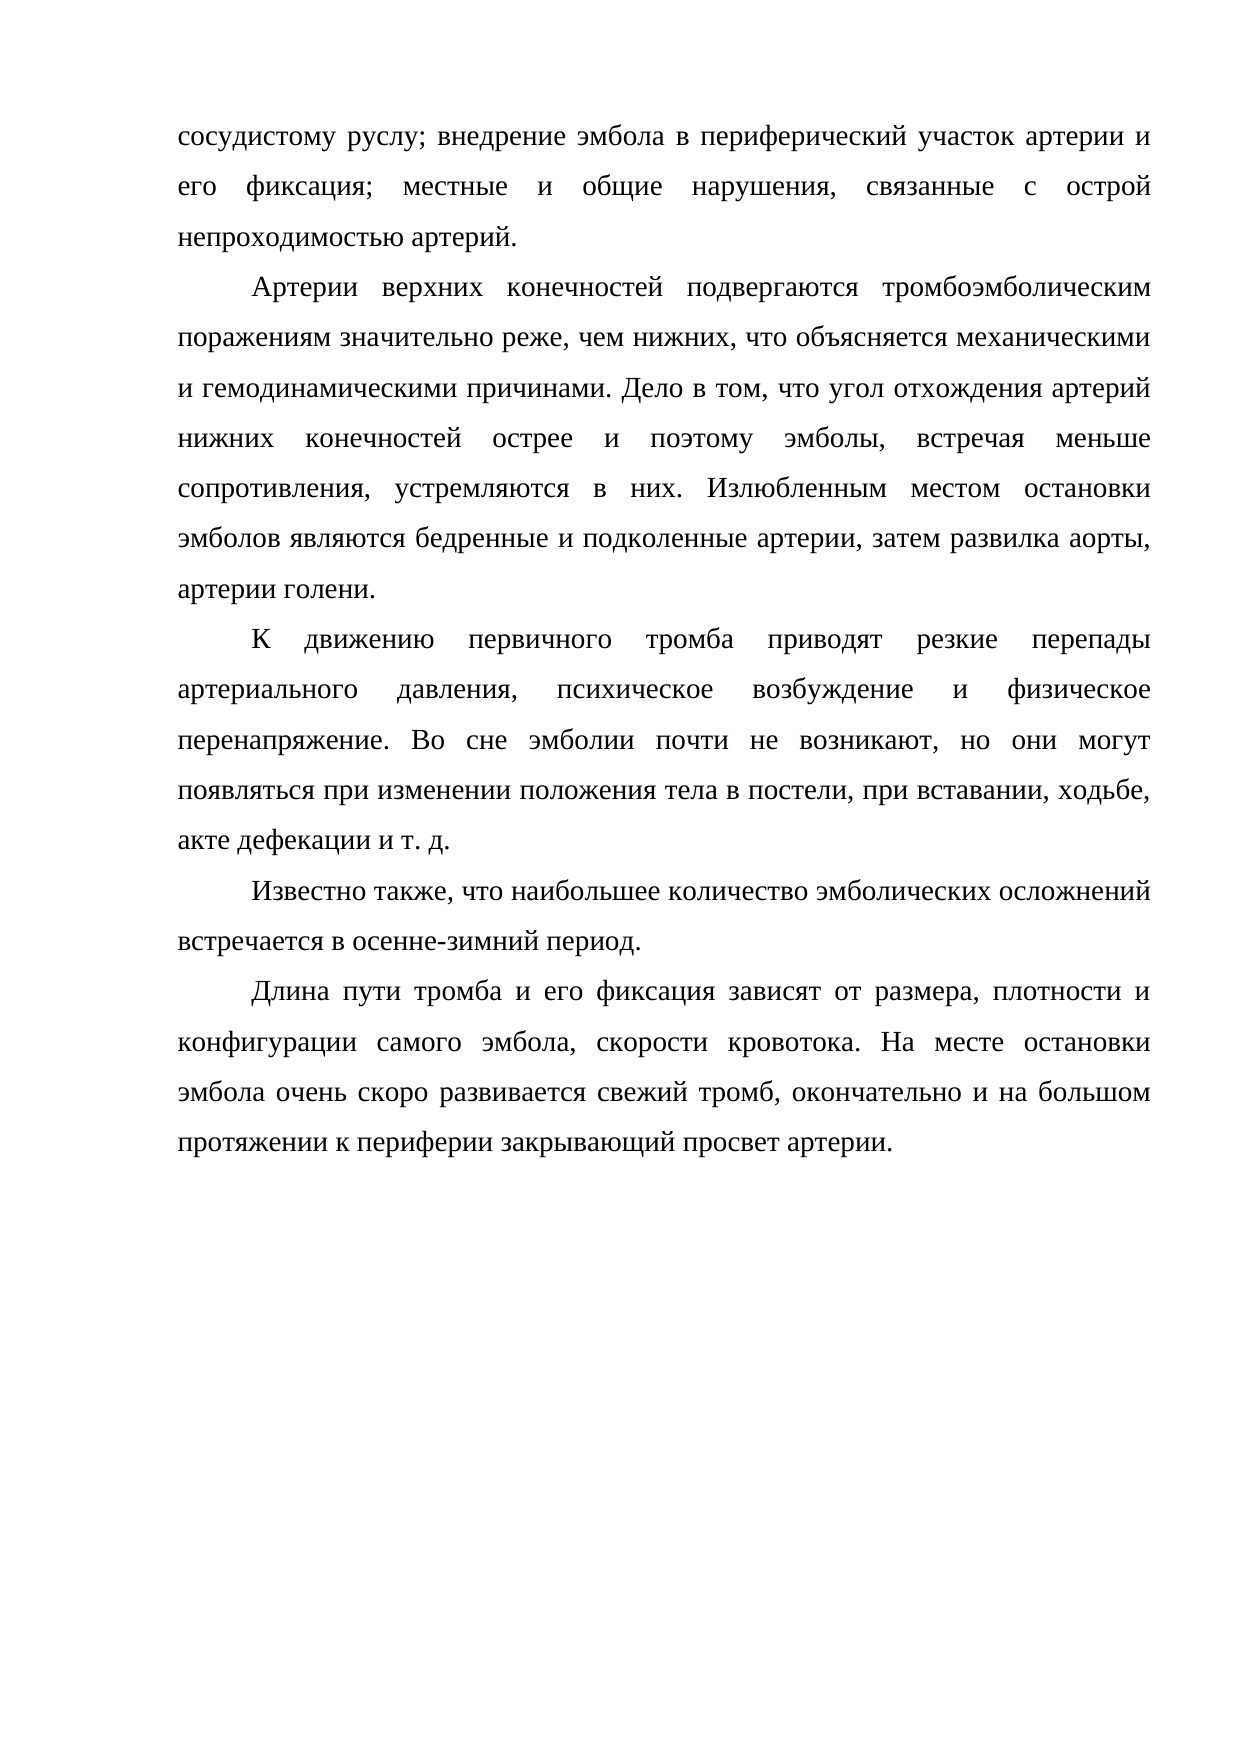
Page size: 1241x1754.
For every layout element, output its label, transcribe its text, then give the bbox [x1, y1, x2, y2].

text К движению первичного тромба приводят резкие перепады артериального давления, психическое возбуждение и физическое перенапряжение. Во сне эмболии почти не возникают, но они могут появляться при изменении положения тела в постели, при вставании, ходьбе, акте дефекации и т. д. [177, 621, 1152, 856]
text Длина пути тромба и его фиксация зависят от размера, плотности и конфигурации самого эмбола, скорости кровотока. На месте остановки эмбола очень скоро развивается свежий тромб, окончательно и на большом протяжении к периферии закрывающий просвет артерии. [177, 973, 1152, 1158]
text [177, 118, 1152, 252]
text Известно также, что наибольшее количество эмболических осложнений встречается в осенне-зимний период. [177, 873, 1152, 957]
text Артерии верхних конечностей подвергаются тромбоэмболическим поражениям значительно реже, чем нижних, что объясняется механическими и гемодинамическими причинами. Дело в том, что угол отхождения артерий нижних конечностей острее и поэтому эмболы, встречая меньше сопротивления, устремляются в них. Излюбленным местом остановки эмболов являются бедренные и подколенные артерии, затем развилка аорты, артерии голени. [177, 269, 1152, 604]
